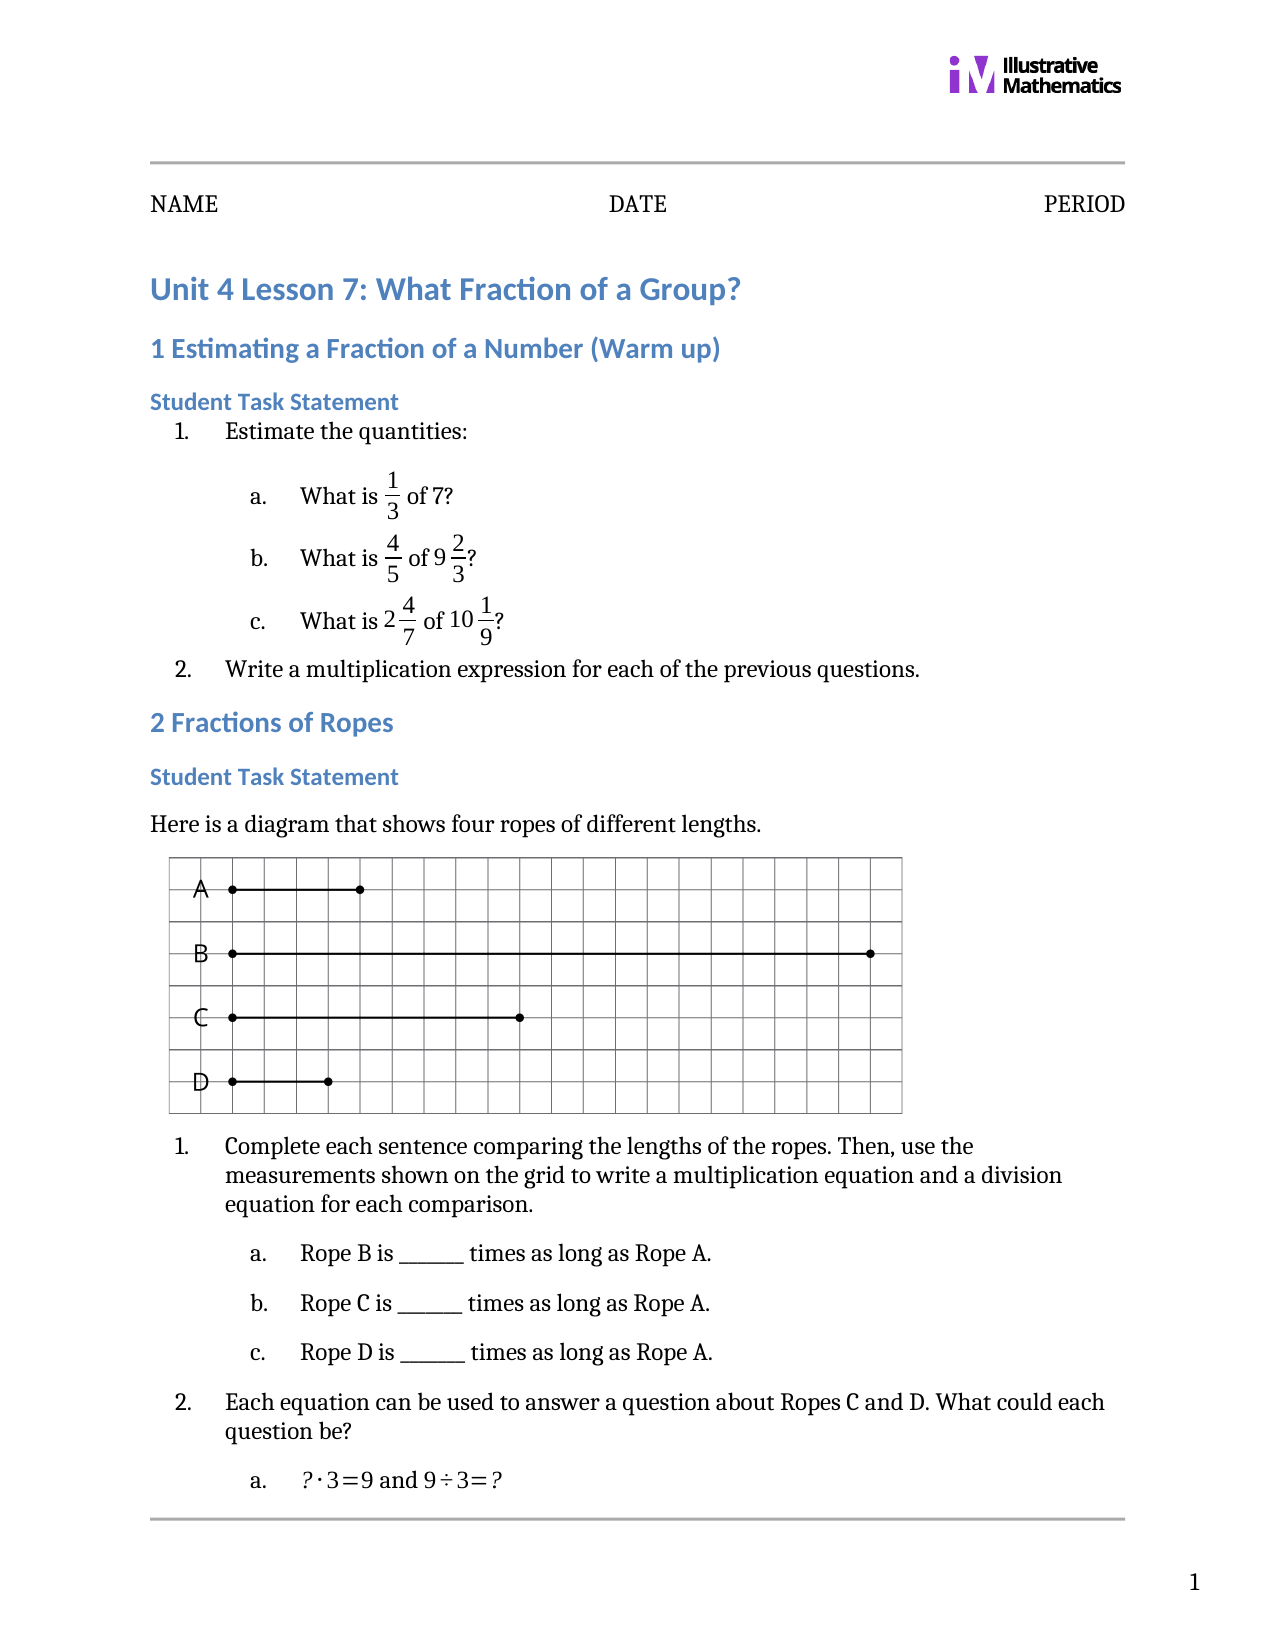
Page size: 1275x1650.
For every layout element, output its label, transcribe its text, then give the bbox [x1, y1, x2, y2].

list Complete each sentence comparing the lengths of the ropes. Then, use the measurements shown on the grid to write a multiplication equation and a division equation for each comparison. [175, 1132, 1125, 1218]
list Rope D is _______ times as long as Rope A. [250, 1338, 1125, 1367]
list What is of ? [250, 592, 1125, 651]
list What is of 7? [250, 466, 1125, 525]
list Rope C is _______ times as long as Rope A. [250, 1289, 1125, 1317]
subtitle Student Task Statement [150, 761, 1125, 791]
picture [949, 55, 1121, 93]
subtitle 1 Estimating a Fraction of a Number (Warm up) [150, 330, 1125, 366]
subtitle Unit 4 Lesson 7: What Fraction of a Group? [150, 268, 1125, 309]
list and [250, 1466, 1125, 1495]
list Each equation can be used to answer a question about Ropes C and D. What could each question be? [175, 1388, 1125, 1445]
list What is of ? [250, 529, 1125, 588]
list Write a multiplication expression for each of the previous questions. [175, 654, 1125, 683]
list Estimate the quantities: [175, 417, 1125, 446]
subtitle 2 Fractions of Ropes [150, 704, 1125, 740]
list Rope B is _______ times as long as Rope A. [250, 1239, 1125, 1268]
picture [168, 857, 903, 1114]
text Here is a diagram that shows four ropes of different lengths. [150, 810, 1125, 839]
subtitle Student Task Statement [150, 386, 1125, 417]
